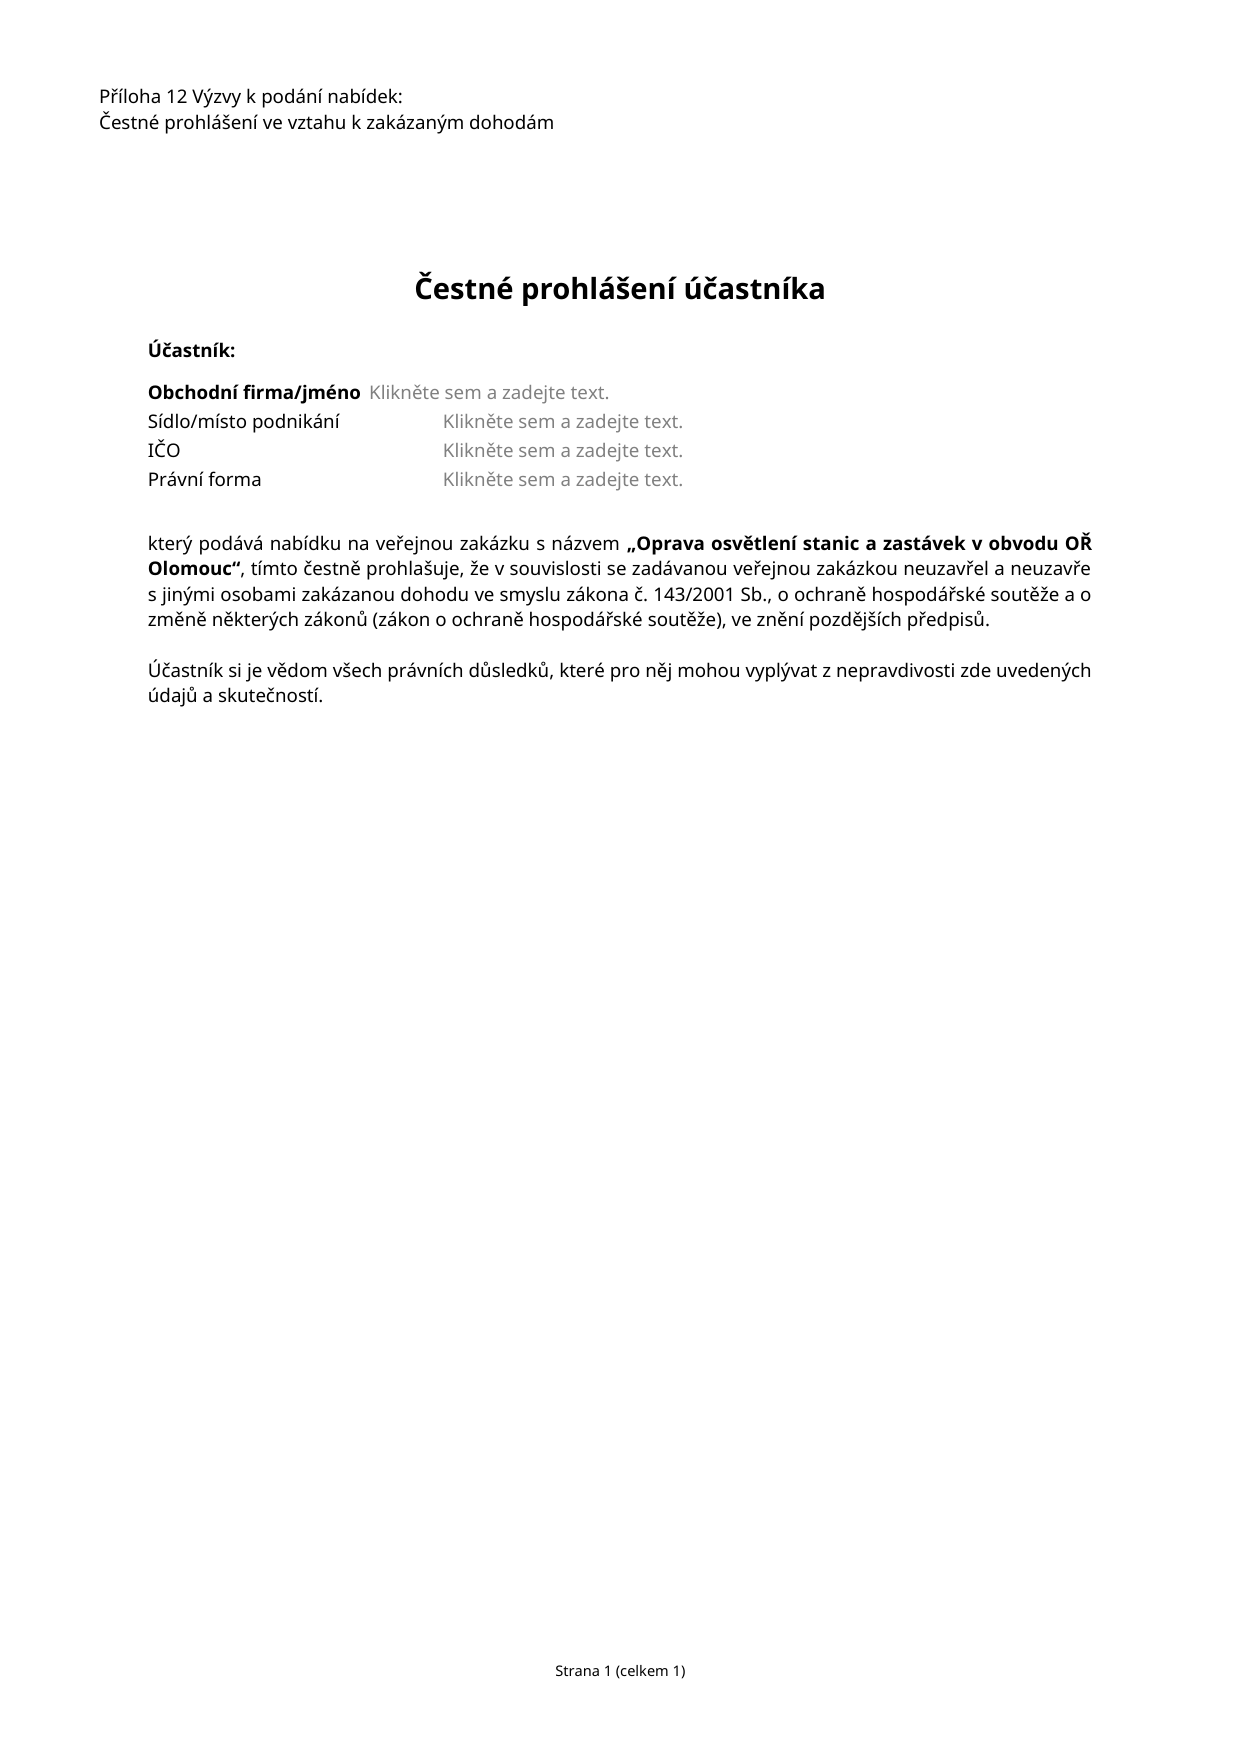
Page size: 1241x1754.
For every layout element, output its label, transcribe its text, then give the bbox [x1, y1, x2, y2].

text Obchodní firma/jméno [148, 376, 1093, 405]
text Účastník: [148, 333, 1093, 364]
text IČO [148, 434, 1093, 463]
text Právní forma [148, 463, 1093, 492]
title Čestné prohlášení účastníka [148, 268, 1093, 308]
text Účastník si je vědom všech právních důsledků, které pro něj mohou vyplývat z nepravdivosti zde uvedených údajů a skutečností. [148, 657, 1093, 708]
text který podává nabídku na veřejnou zakázku s názvem „Oprava osvětlení stanic a zastávek v obvodu OŘ Olomouc“, tímto čestně prohlašuje, že v souvislosti se zadávanou veřejnou zakázkou neuzavřel a neuzavře s jinými osobami zakázanou dohodu ve smyslu zákona č. 143/2001 Sb., o ochraně hospodářské soutěže a o změně některých zákonů (zákon o ochraně hospodářské soutěže), ve znění pozdějších předpisů. [148, 530, 1093, 632]
text Sídlo/místo podnikání [148, 405, 1093, 434]
